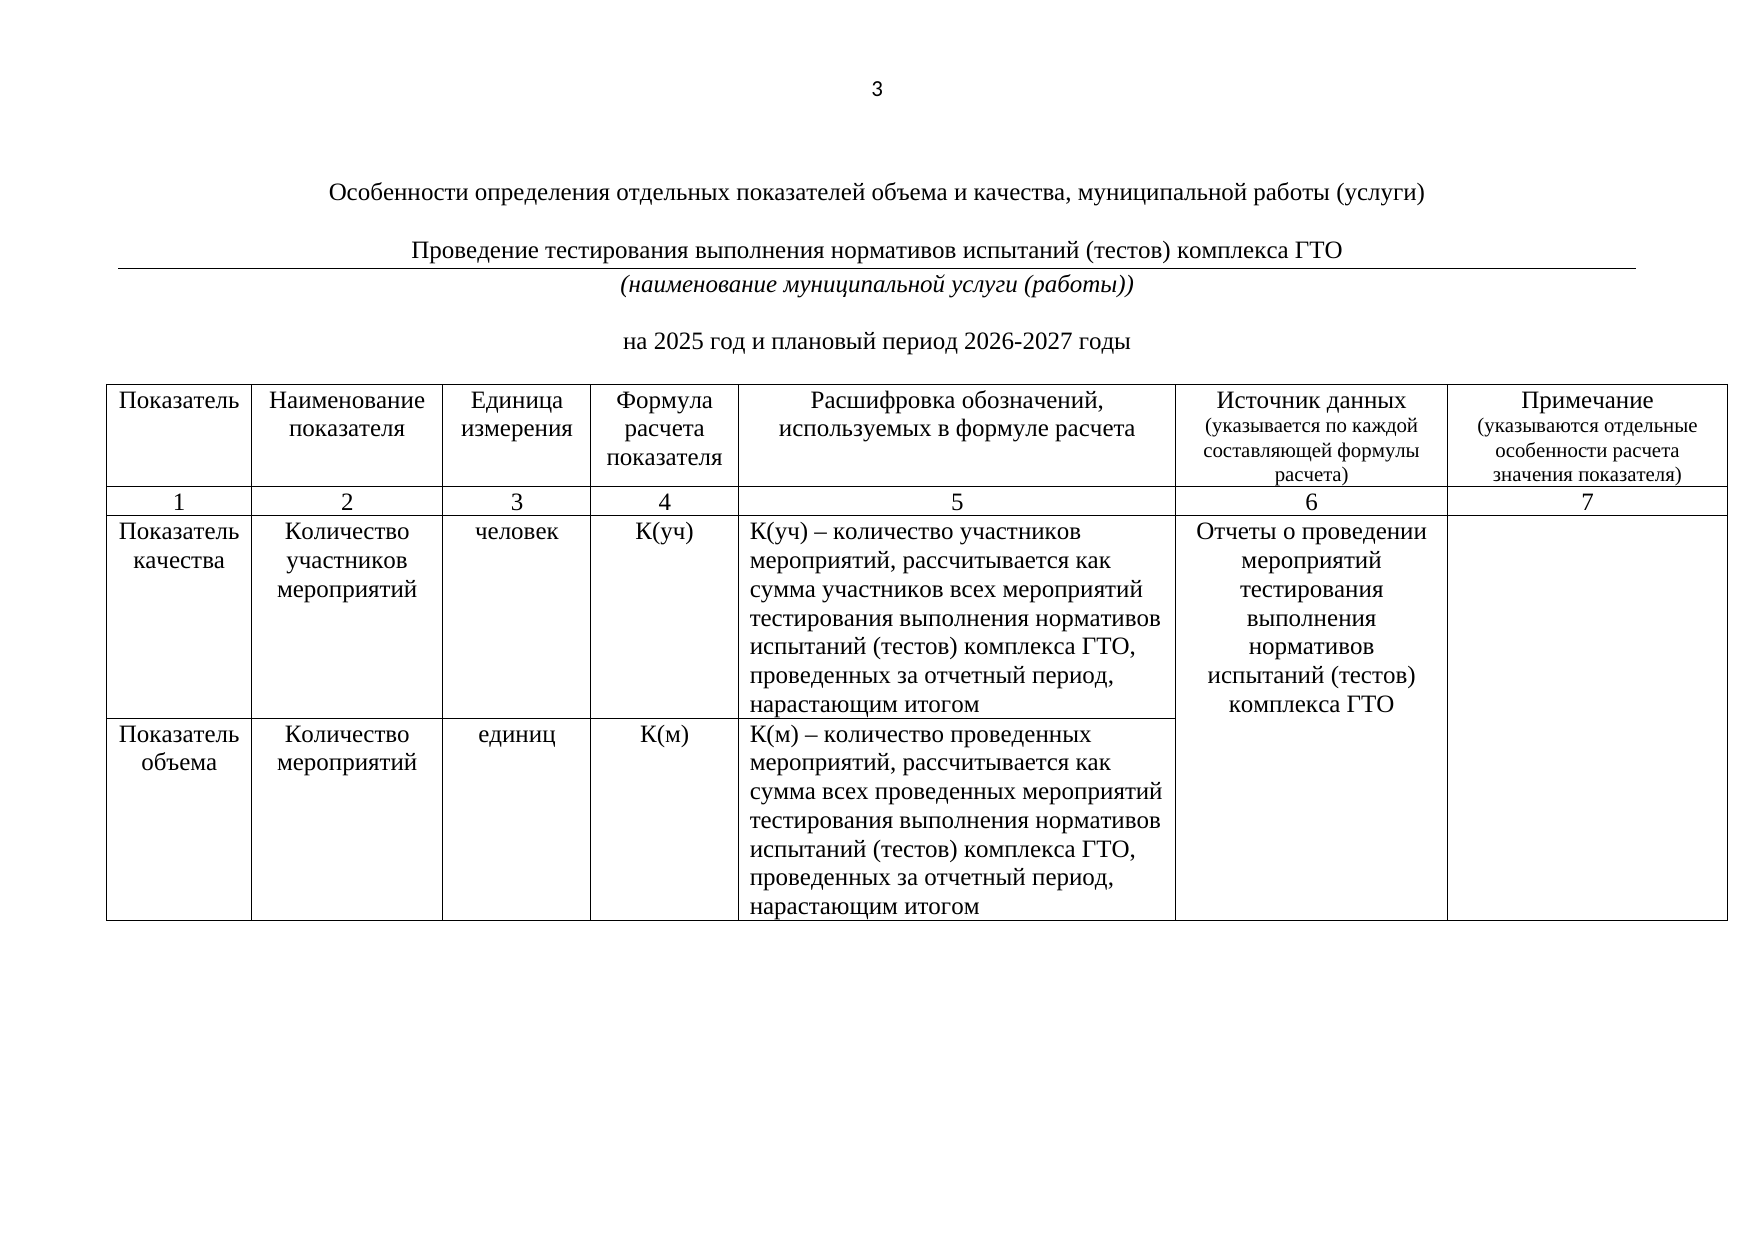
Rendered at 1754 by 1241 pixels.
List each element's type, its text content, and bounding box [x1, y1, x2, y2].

table_cell К(м) – количество проведенных мероприятий, рассчитывается как сумма всех проведенных мероприятий тестирования выполнения нормативов испытаний (тестов) комплекса ГТО, проведенных за отчетный период, нарастающим итогом [739, 719, 1175, 920]
text Проведение тестирования выполнения нормативов испытаний (тестов) комплекса ГТО [118, 235, 1636, 268]
table_cell 5 [739, 487, 1175, 515]
table_header Единица измерения [443, 385, 590, 486]
table_cell Показатель качества [107, 516, 251, 718]
table_cell К(уч) [591, 516, 738, 718]
table_cell Отчеты о проведении мероприятий тестирования выполнения нормативов испытаний (тестов) комплекса ГТО [1176, 516, 1447, 920]
table_cell 2 [252, 487, 442, 515]
table_cell Количество мероприятий [252, 719, 442, 920]
table_header Формула расчета показателя [591, 385, 738, 486]
table_cell 6 [1176, 487, 1447, 515]
table_cell 7 [1448, 487, 1727, 515]
table_cell [1448, 516, 1727, 920]
table_cell 1 [107, 487, 251, 515]
table_cell К(м) [591, 719, 738, 920]
text на 2025 год и плановый период 2026-2027 годы [118, 326, 1636, 355]
table_cell Показатель объема [107, 719, 251, 920]
table_cell человек [443, 516, 590, 718]
table_header Примечание (указываются отдельные особенности расчета значения показателя) [1448, 385, 1727, 486]
table_cell 4 [591, 487, 738, 515]
table_cell единиц [443, 719, 590, 920]
table_header Показатель [107, 385, 251, 486]
table_header Расшифровка обозначений, используемых в формуле расчета [739, 385, 1175, 486]
table_cell Количество участников мероприятий [252, 516, 442, 718]
table_cell К(уч) – количество участников мероприятий, рассчитывается как сумма участников всех мероприятий тестирования выполнения нормативов испытаний (тестов) комплекса ГТО, проведенных за отчетный период, нарастающим итогом [739, 516, 1175, 718]
text (наименование муниципальной услуги (работы)) [118, 269, 1636, 297]
table_header Наименование показателя [252, 385, 442, 486]
text Особенности определения отдельных показателей объема и качества, муниципальной работы (услуги) [118, 177, 1636, 206]
table_cell 3 [443, 487, 590, 515]
table_header Источник данных (указывается по каждой составляющей формулы расчета) [1176, 385, 1447, 486]
